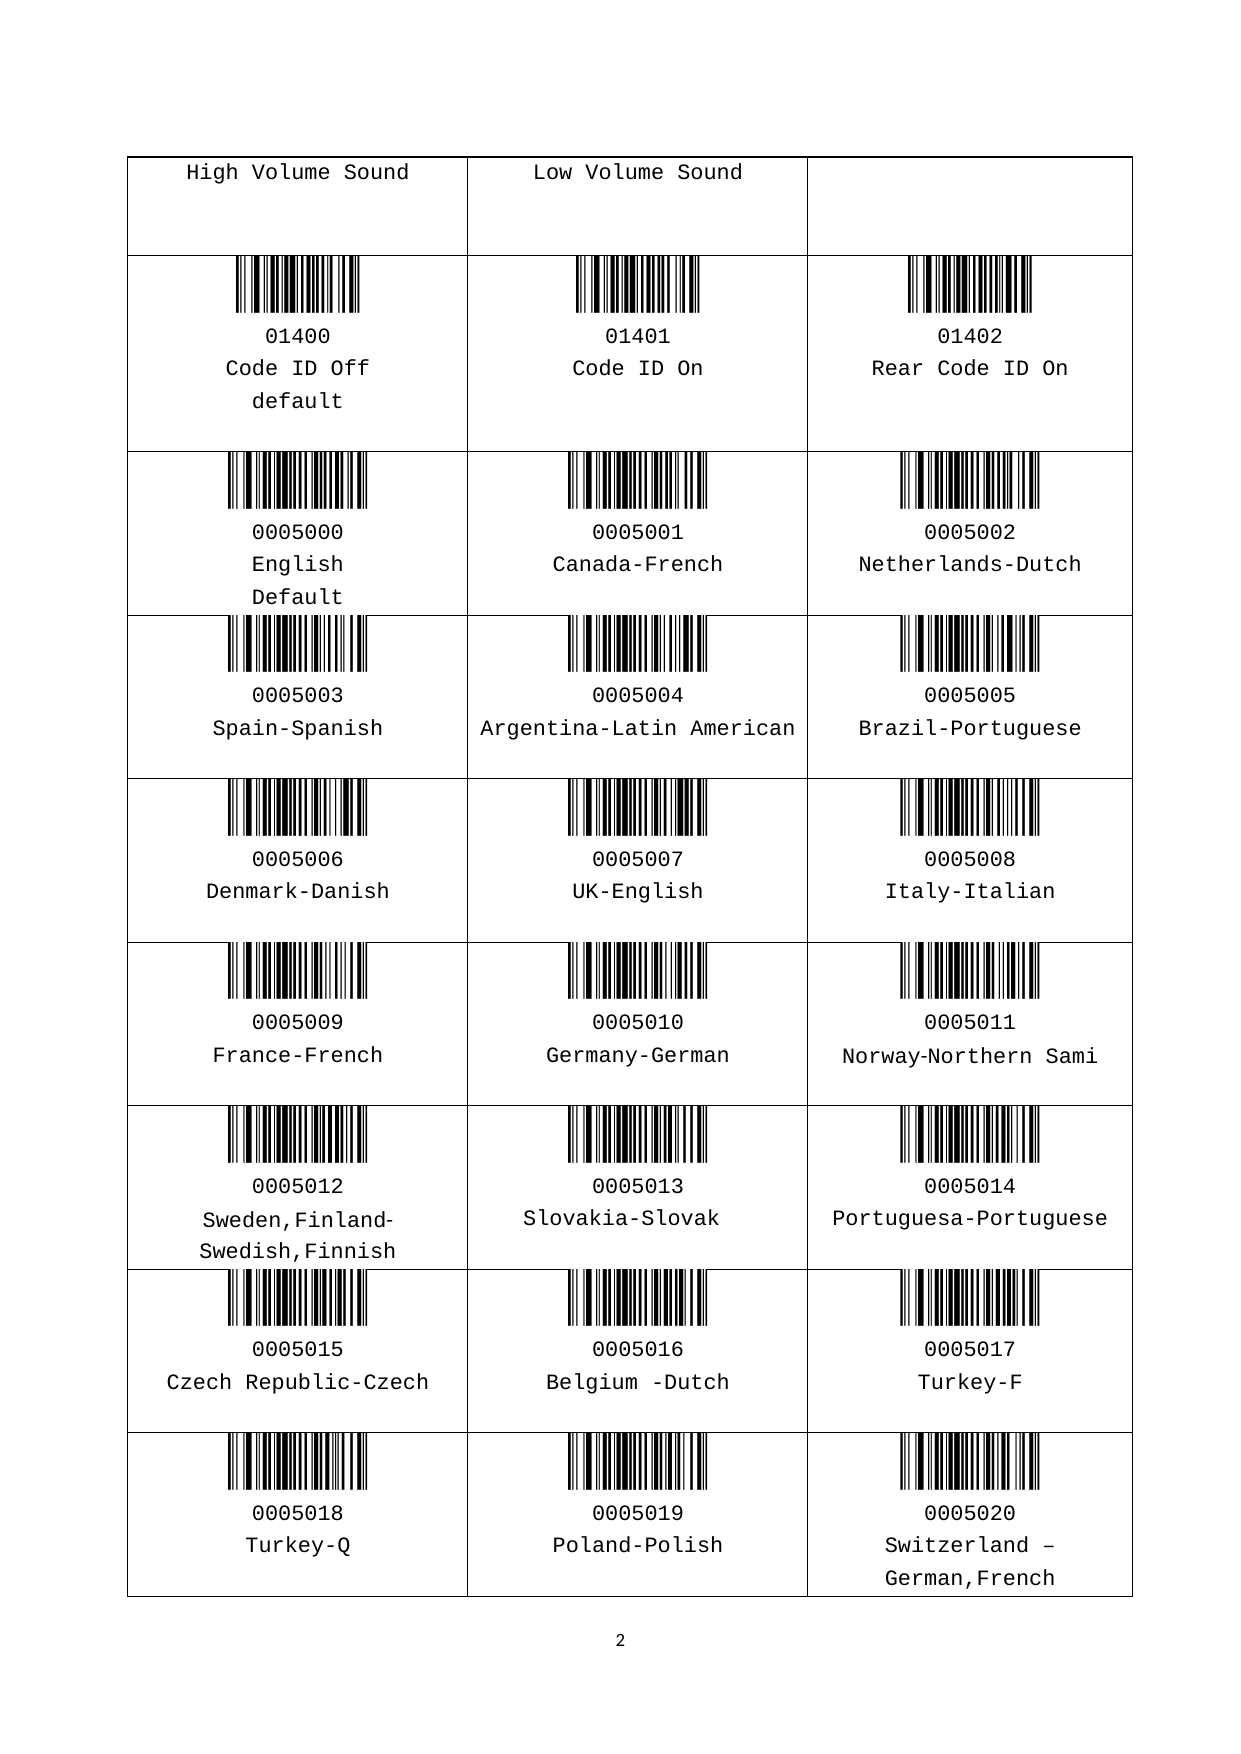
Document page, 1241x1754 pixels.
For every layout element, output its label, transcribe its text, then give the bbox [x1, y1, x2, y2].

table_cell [468, 158, 807, 255]
picture [900, 942, 1040, 999]
table_cell 0005011 Norway-Northern Sami [808, 943, 1132, 1105]
picture [228, 615, 368, 672]
picture [228, 1433, 368, 1490]
picture [568, 1433, 708, 1490]
picture [228, 1269, 368, 1326]
table_cell 01401 Code ID On [468, 256, 807, 451]
picture [228, 942, 368, 999]
table_cell 0005017 Turkey-F [808, 1270, 1132, 1432]
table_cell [808, 1433, 1132, 1596]
picture [568, 615, 708, 672]
table_cell 0005014 Portuguesa-Portuguese [808, 1106, 1132, 1269]
table_cell 0005004 Argentina-Latin American [468, 616, 807, 778]
picture [900, 1433, 1040, 1490]
picture [900, 1269, 1040, 1326]
picture [900, 615, 1040, 672]
picture [568, 779, 708, 836]
picture [568, 942, 708, 999]
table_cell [128, 158, 467, 255]
table_cell [808, 158, 1132, 255]
table_cell 01402 Rear Code ID On [808, 256, 1132, 451]
table_cell 0005008 Italy-Italian [808, 779, 1132, 942]
picture [576, 256, 700, 313]
table_cell 0005000 English Default [128, 452, 467, 614]
picture [228, 779, 368, 836]
table_cell 0005012 Sweden,Finland-Swedish,Finnish [128, 1106, 467, 1269]
picture [568, 1269, 708, 1326]
table_cell 0005016 Belgium -Dutch [468, 1270, 807, 1432]
table_cell 0005001 Canada-French [468, 452, 807, 614]
table_cell 0005013 Slovakia-Slovak [468, 1106, 807, 1269]
table_cell 0005005 Brazil-Portuguese [808, 616, 1132, 778]
picture [908, 256, 1032, 313]
picture [900, 779, 1040, 836]
table_cell 0005002 Netherlands-Dutch [808, 452, 1132, 614]
table_cell 0005007 UK-English [468, 779, 807, 942]
table_cell 01400 Code ID Off default [128, 256, 467, 451]
picture [236, 256, 360, 313]
picture [900, 452, 1040, 509]
table_cell 0005015 Czech Republic-Czech [128, 1270, 467, 1432]
picture [568, 1106, 708, 1163]
picture [228, 452, 368, 509]
picture [900, 1106, 1040, 1163]
table_cell 0005006 Denmark-Danish [128, 779, 467, 942]
table_cell 0005010 Germany-German [468, 943, 807, 1105]
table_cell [468, 1433, 807, 1596]
table_cell 0005009 France-French [128, 943, 467, 1105]
picture [228, 1106, 368, 1163]
table_cell 0005018 Turkey-Q [128, 1433, 467, 1596]
table_cell 0005003 Spain-Spanish [128, 616, 467, 778]
picture [568, 452, 708, 509]
